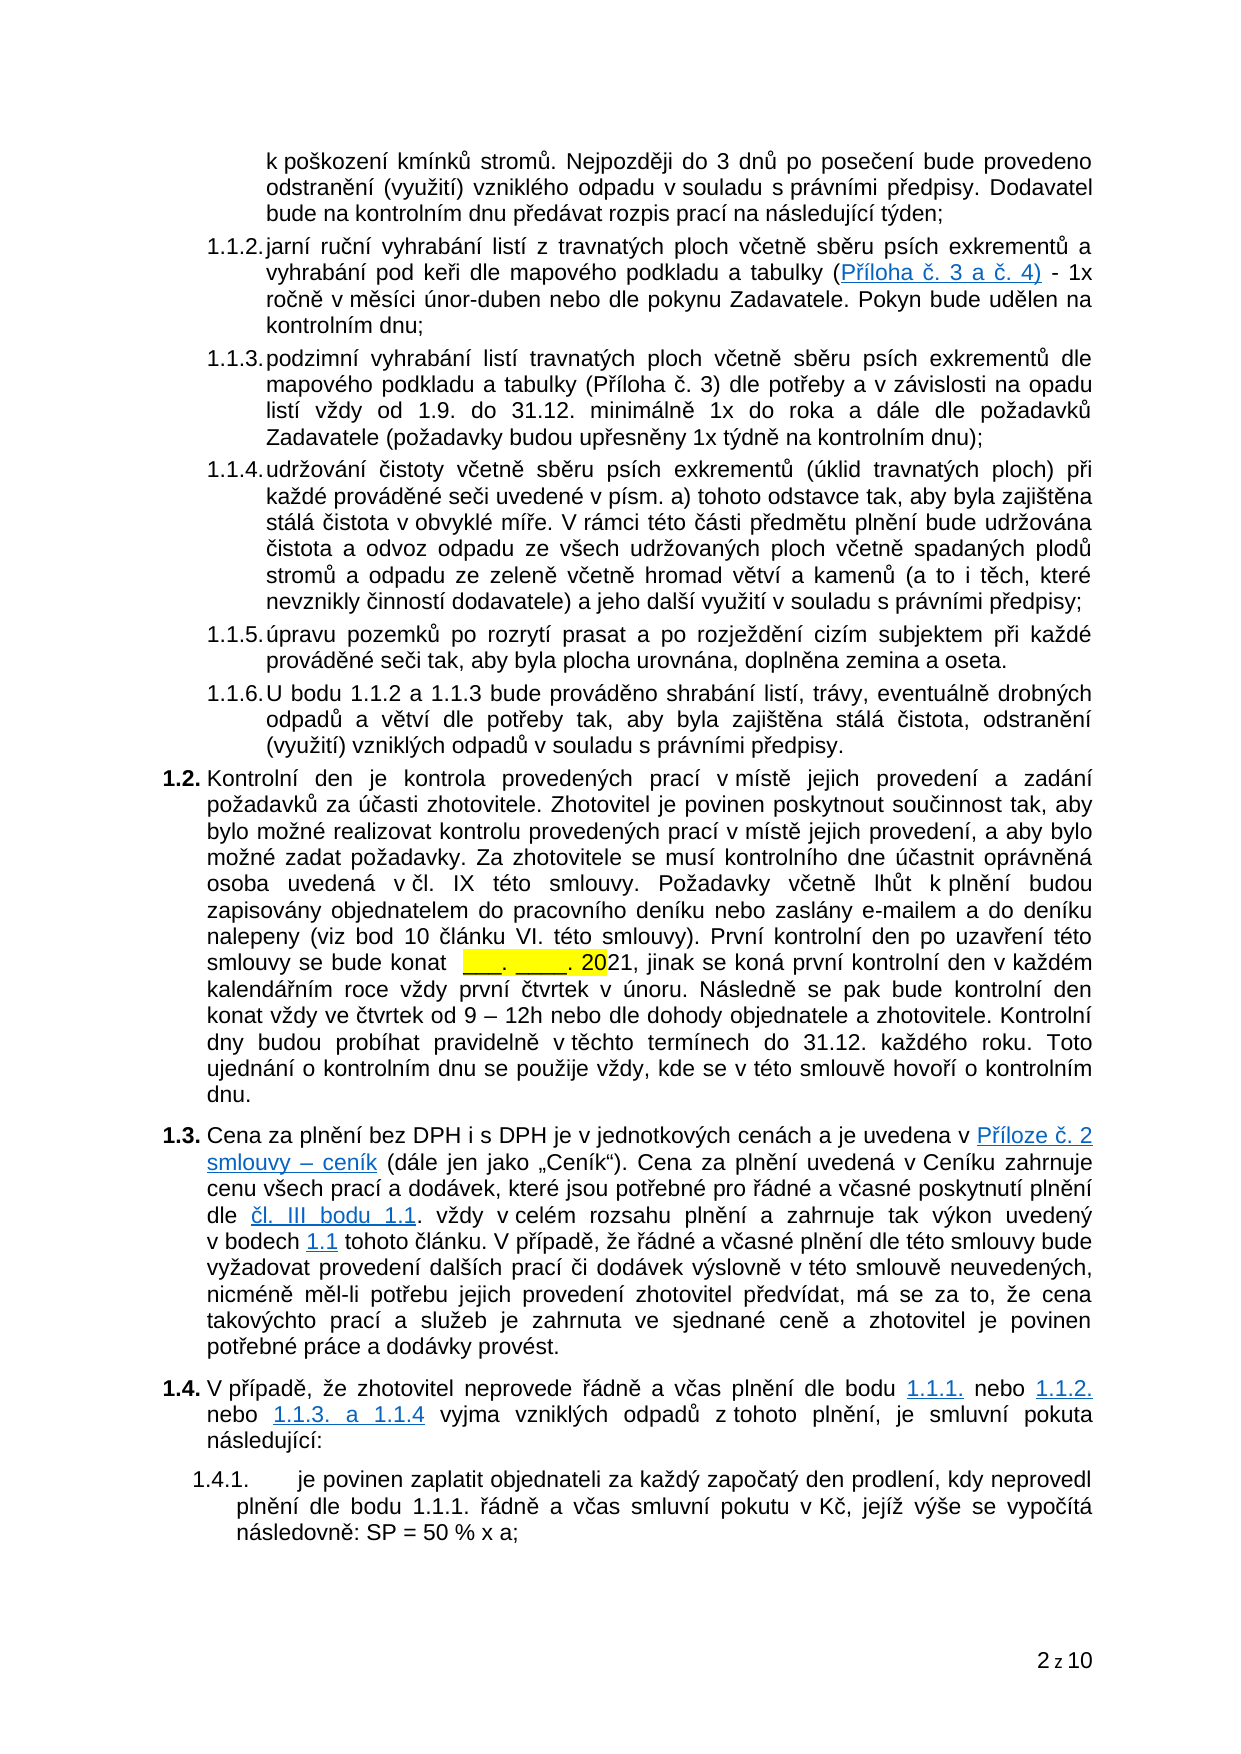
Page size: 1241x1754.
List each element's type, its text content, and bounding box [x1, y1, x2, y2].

list Cena za plnění bez DPH i s DPH je v jednotkových cenách a je uvedena v Příloze č. 2 smlouvy – ceník (dále jen jako „Ceník“). Cena za plnění uvedená v Ceníku zahrnuje cenu všech prací a dodávek, které jsou potřebné pro řádné a včasné poskytnutí plnění dle čl. III bodu 1.1. vždy v celém rozsahu plnění a zahrnuje tak výkon uvedený v bodech 1.1 tohoto článku. V případě, že řádné a včasné plnění dle této smlouvy bude vyžadovat provedení dalších prací či dodávek výslovně v této smlouvě neuvedených, nicméně měl-li potřebu jejich provedení zhotovitel předvídat, má se za to, že cena takovýchto prací a služeb je zahrnuta ve sjednané ceně a zhotovitel je povinen potřebné práce a dodávky provést. [162, 1122, 1093, 1360]
list V případě, že zhotovitel neprovede řádně a včas plnění dle bodu 1.1.1. nebo 1.1.2. nebo 1.1.3. a 1.1.4 vyjma vzniklých odpadů z tohoto plnění, je smluvní pokuta následující: [162, 1375, 1093, 1454]
list podzimní vyhrabání listí travnatých ploch včetně sběru psích exkrementů dle mapového podkladu a tabulky (Příloha č. 3) dle potřeby a v závislosti na opadu listí vždy od 1.9. do 31.12. minimálně 1x do roka a dále dle požadavků Zadavatele (požadavky budou upřesněny 1x týdně na kontrolním dnu); [207, 344, 1093, 450]
list jarní ruční vyhrabání listí z travnatých ploch včetně sběru psích exkrementů a vyhrabání pod keři dle mapového podkladu a tabulky (Příloha č. 3 a č. 4) - 1x ročně v měsíci únor-duben nebo dle pokynu Zadavatele. Pokyn bude udělen na kontrolním dnu; [207, 233, 1093, 338]
list Kontrolní den je kontrola provedených prací v místě jejich provedení a zadání požadavků za účasti zhotovitele. Zhotovitel je povinen poskytnout součinnost tak, aby bylo možné realizovat kontrolu provedených prací v místě jejich provedení, a aby bylo možné zadat požadavky. Za zhotovitele se musí kontrolního dne účastnit oprávněná osoba uvedená v čl. IX této smlouvy. Požadavky včetně lhůt k plnění budou zapisovány objednatelem do pracovního deníku nebo zaslány e-mailem a do deníku nalepeny (viz bod 10 článku VI. této smlouvy). První kontrolní den po uzavření této smlouvy se bude konat ___. ____. 2021, jinak se koná první kontrolní den v každém kalendářním roce vždy první čtvrtek v únoru. Následně se pak bude kontrolní den konat vždy ve čtvrtek od 9 – 12h nebo dle dohody objednatele a zhotovitele. Kontrolní dny budou probíhat pravidelně v těchto termínech do 31.12. každého roku. Toto ujednání o kontrolním dnu se použije vždy, kde se v této smlouvě hovoří o kontrolním dnu. [162, 765, 1093, 1107]
list úpravu pozemků po rozrytí prasat a po rozježdění cizím subjektem při každé prováděné seči tak, aby byla plocha urovnána, doplněna zemina a oseta. [207, 621, 1093, 673]
list U bodu 1.1.2 a 1.1.3 bude prováděno shrabání listí, trávy, eventuálně drobných odpadů a větví dle potřeby tak, aby byla zajištěna stálá čistota, odstranění (využití) vzniklých odpadů v souladu s právními předpisy. [207, 679, 1093, 759]
list je povinen zaplatit objednateli za každý započatý den prodlení, kdy neprovedl plnění dle bodu 1.1.1. řádně a včas smluvní pokutu v Kč, jejíž výše se vypočítá následovně: SP = 50 % x a; [192, 1466, 1093, 1545]
list udržování čistoty včetně sběru psích exkrementů (úklid travnatých ploch) při každé prováděné seči uvedené v písm. a) tohoto odstavce tak, aby byla zajištěna stálá čistota v obvyklé míře. V rámci této části předmětu plnění bude udržována čistota a odvoz odpadu ze všech udržovaných ploch včetně spadaných plodů stromů a odpadu ze zeleně včetně hromad větví a kamenů (a to i těch, které nevznikly činností dodavatele) a jeho další využití v souladu s právními předpisy; [207, 456, 1093, 614]
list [207, 148, 1093, 227]
